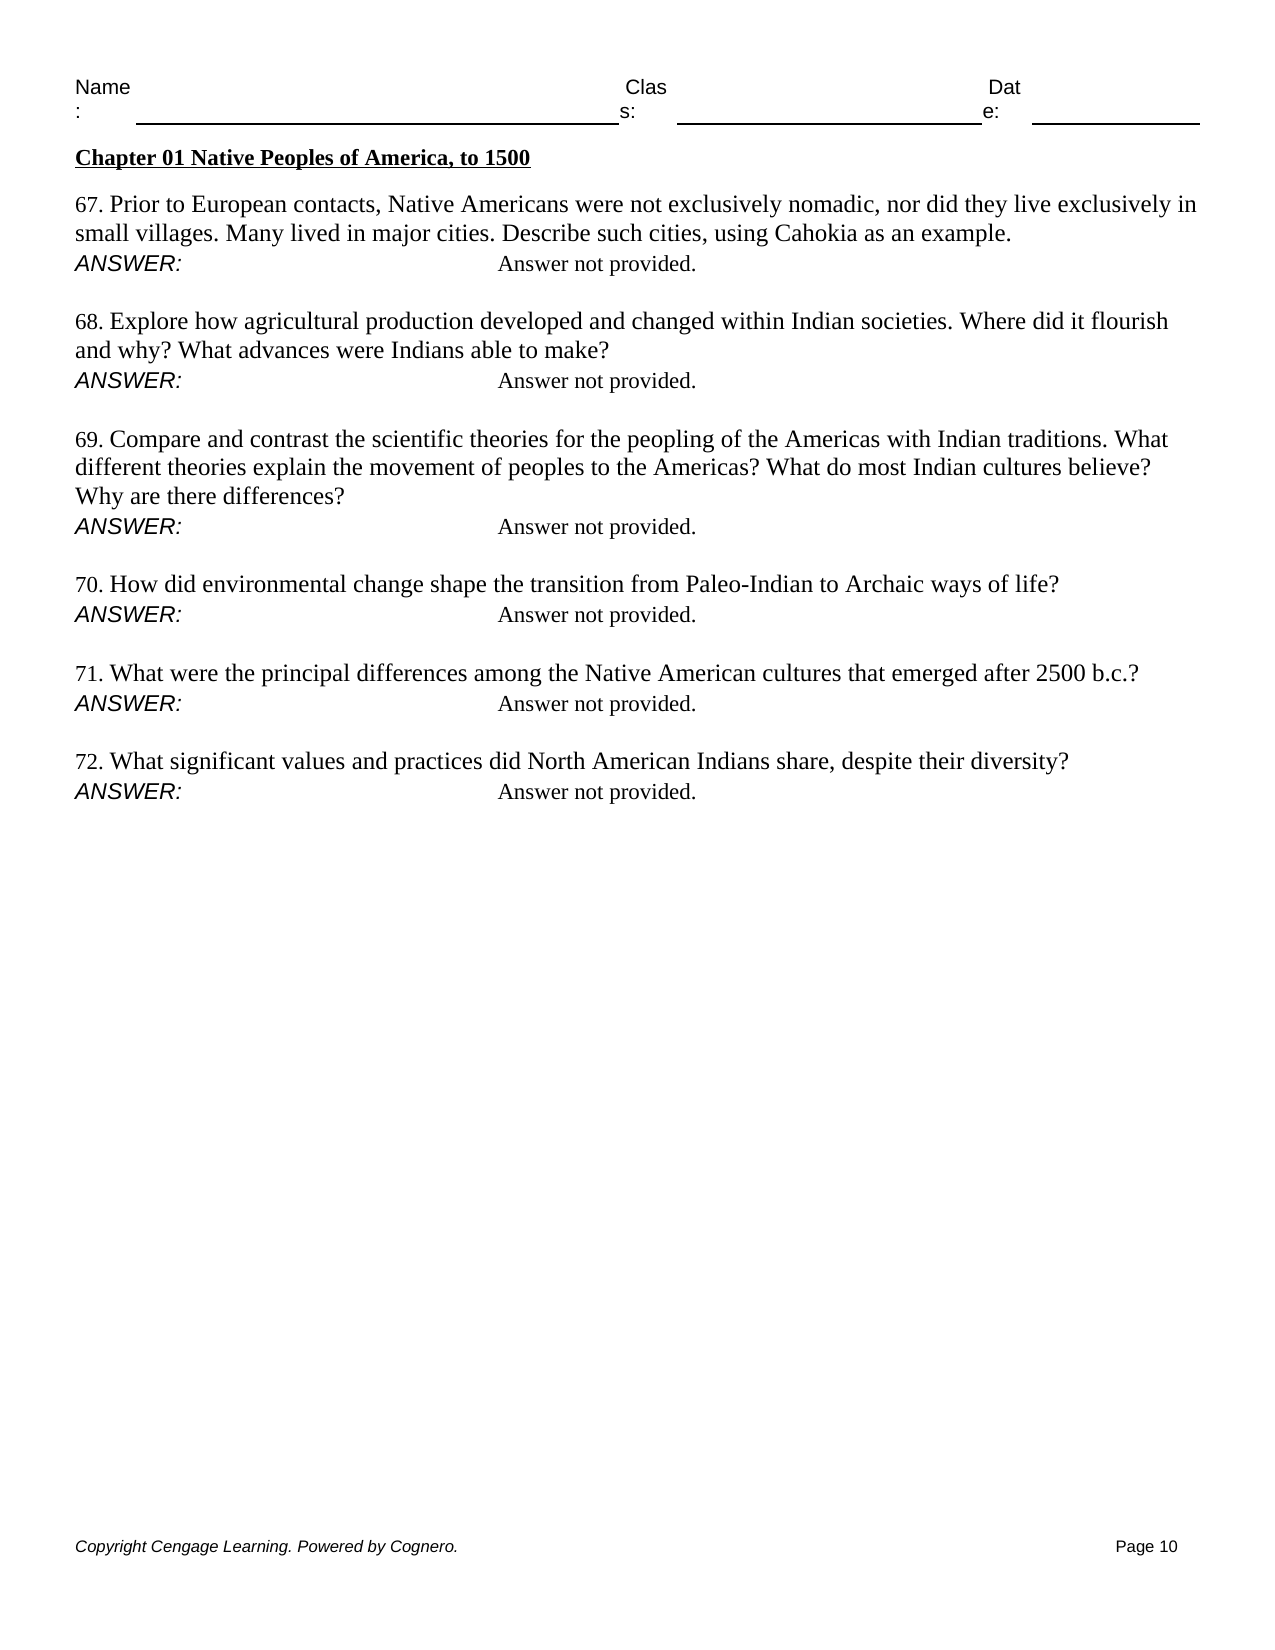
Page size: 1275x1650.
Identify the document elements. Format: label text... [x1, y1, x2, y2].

table_header 67. Prior to European contacts, Native Americans were not exclusively nomadic, nor did they live exclusively in small villages. Many lived in major cities. Describe such cities, using Cahokia as an example. ​ [75, 189, 1200, 279]
table_header 71. What were the principal differences among the Native American cultures that emerged after 2500 b.c.? ​ [75, 658, 1200, 719]
table_header 70. How did environmental change shape the transition from Paleo-Indian to Archaic ways of life? ​ [75, 570, 1200, 631]
table_header 68. Explore how agricultural production developed and changed within Indian societies. Where did it flourish and why? What advances were Indians able to make? ​ [75, 306, 1200, 397]
table_header 69. Compare and contrast the scientific theories for the peopling of the Americas with Indian traditions. What different theories explain the movement of peoples to the Americas? What do most Indian cultures believe? Why are there differences? ​ [75, 424, 1200, 543]
table_header 72. What significant values and practices did North American Indians share, despite their diversity? ​ [75, 746, 1200, 808]
